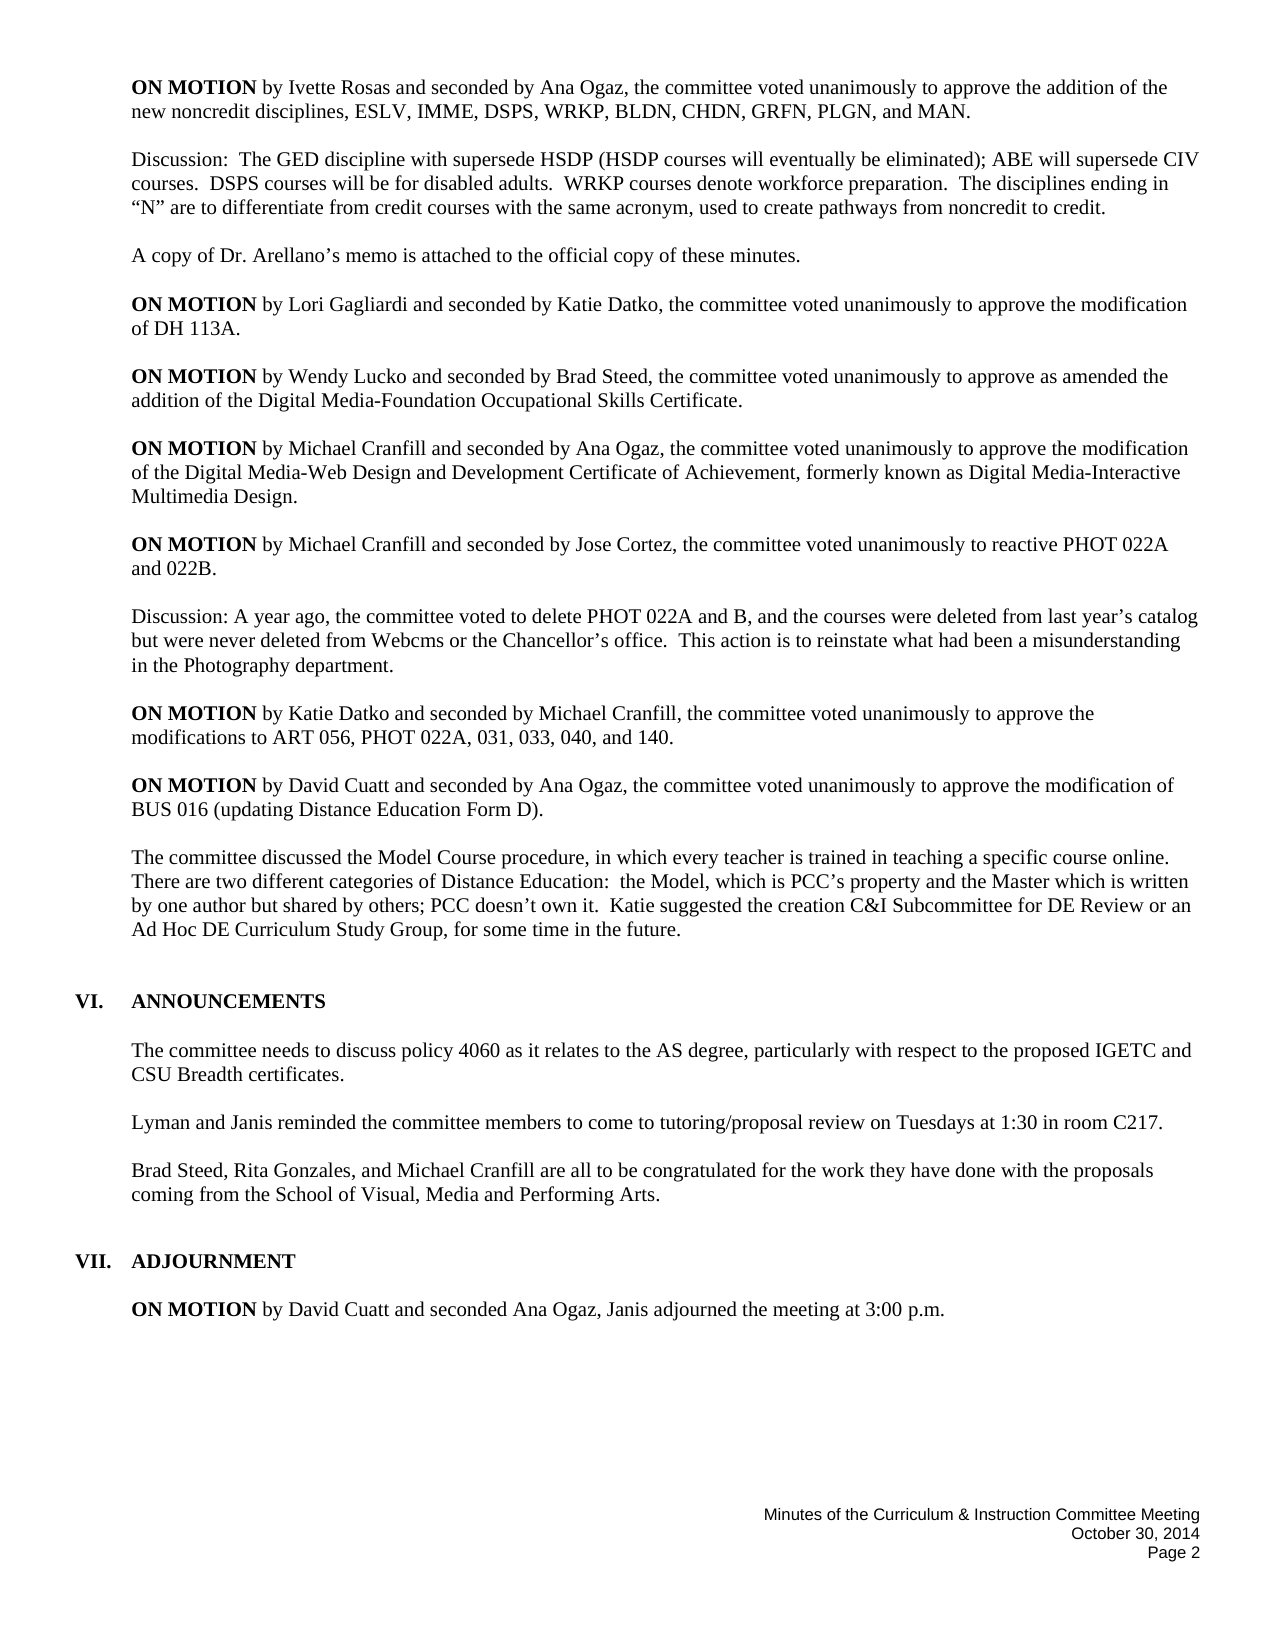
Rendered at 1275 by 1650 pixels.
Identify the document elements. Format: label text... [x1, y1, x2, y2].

text Discussion: A year ago, the committee voted to delete PHOT 022A and B, and the courses were deleted from last year’s catalog but were never deleted from Webcms or the Chancellor’s office. This action is to reinstate what had been a misunderstanding in the Photography department. [131, 604, 1200, 677]
text VI. ANNOUNCEMENTS [75, 989, 1200, 1013]
text ON MOTION by Wendy Lucko and seconded by Brad Steed, the committee voted unanimously to approve as amended the addition of the Digital Media-Foundation Occupational Skills Certificate. [131, 364, 1200, 412]
text ON MOTION by David Cuatt and seconded by Ana Ogaz, the committee voted unanimously to approve the modification of BUS 016 (updating Distance Education Form D). [131, 773, 1200, 821]
text ON MOTION by Lori Gagliardi and seconded by Katie Datko, the committee voted unanimously to approve the modification of DH 113A. [131, 292, 1200, 340]
text Lyman and Janis reminded the committee members to come to tutoring/proposal review on Tuesdays at 1:30 in room C217. [131, 1110, 1200, 1134]
text ON MOTION by Katie Datko and seconded by Michael Cranfill, the committee voted unanimously to approve the modifications to ART 056, PHOT 022A, 031, 033, 040, and 140. [131, 701, 1200, 749]
text ON MOTION by David Cuatt and seconded Ana Ogaz, Janis adjourned the meeting at 3:00 p.m. [131, 1297, 1200, 1321]
text Brad Steed, Rita Gonzales, and Michael Cranfill are all to be congratulated for the work they have done with the proposals coming from the School of Visual, Media and Performing Arts. [131, 1158, 1200, 1206]
text VII. ADJOURNMENT [75, 1249, 1200, 1273]
text Discussion: The GED discipline with supersede HSDP (HSDP courses will eventually be eliminated); ABE will supersede CIV courses. DSPS courses will be for disabled adults. WRKP courses denote workforce preparation. The disciplines ending in “N” are to differentiate from credit courses with the same acronym, used to create pathways from noncredit to credit. [131, 147, 1200, 219]
text ON MOTION by Ivette Rosas and seconded by Ana Ogaz, the committee voted unanimously to approve the addition of the new noncredit disciplines, ESLV, IMME, DSPS, WRKP, BLDN, CHDN, GRFN, PLGN, and MAN. [131, 75, 1200, 123]
text ON MOTION by Michael Cranfill and seconded by Ana Ogaz, the committee voted unanimously to approve the modification of the Digital Media-Web Design and Development Certificate of Achievement, formerly known as Digital Media-Interactive Multimedia Design. [131, 436, 1200, 508]
text A copy of Dr. Arellano’s memo is attached to the official copy of these minutes. [131, 243, 1200, 267]
text ON MOTION by Michael Cranfill and seconded by Jose Cortez, the committee voted unanimously to reactive PHOT 022A and 022B. [131, 532, 1200, 580]
text The committee needs to discuss policy 4060 as it relates to the AS degree, particularly with respect to the proposed IGETC and CSU Breadth certificates. [131, 1037, 1200, 1086]
text The committee discussed the Model Course procedure, in which every teacher is trained in teaching a specific course online. There are two different categories of Distance Education: the Model, which is PCC’s property and the Master which is written by one author but shared by others; PCC doesn’t own it. Katie suggested the creation C&I Subcommittee for DE Review or an Ad Hoc DE Curriculum Study Group, for some time in the future. [131, 845, 1200, 941]
